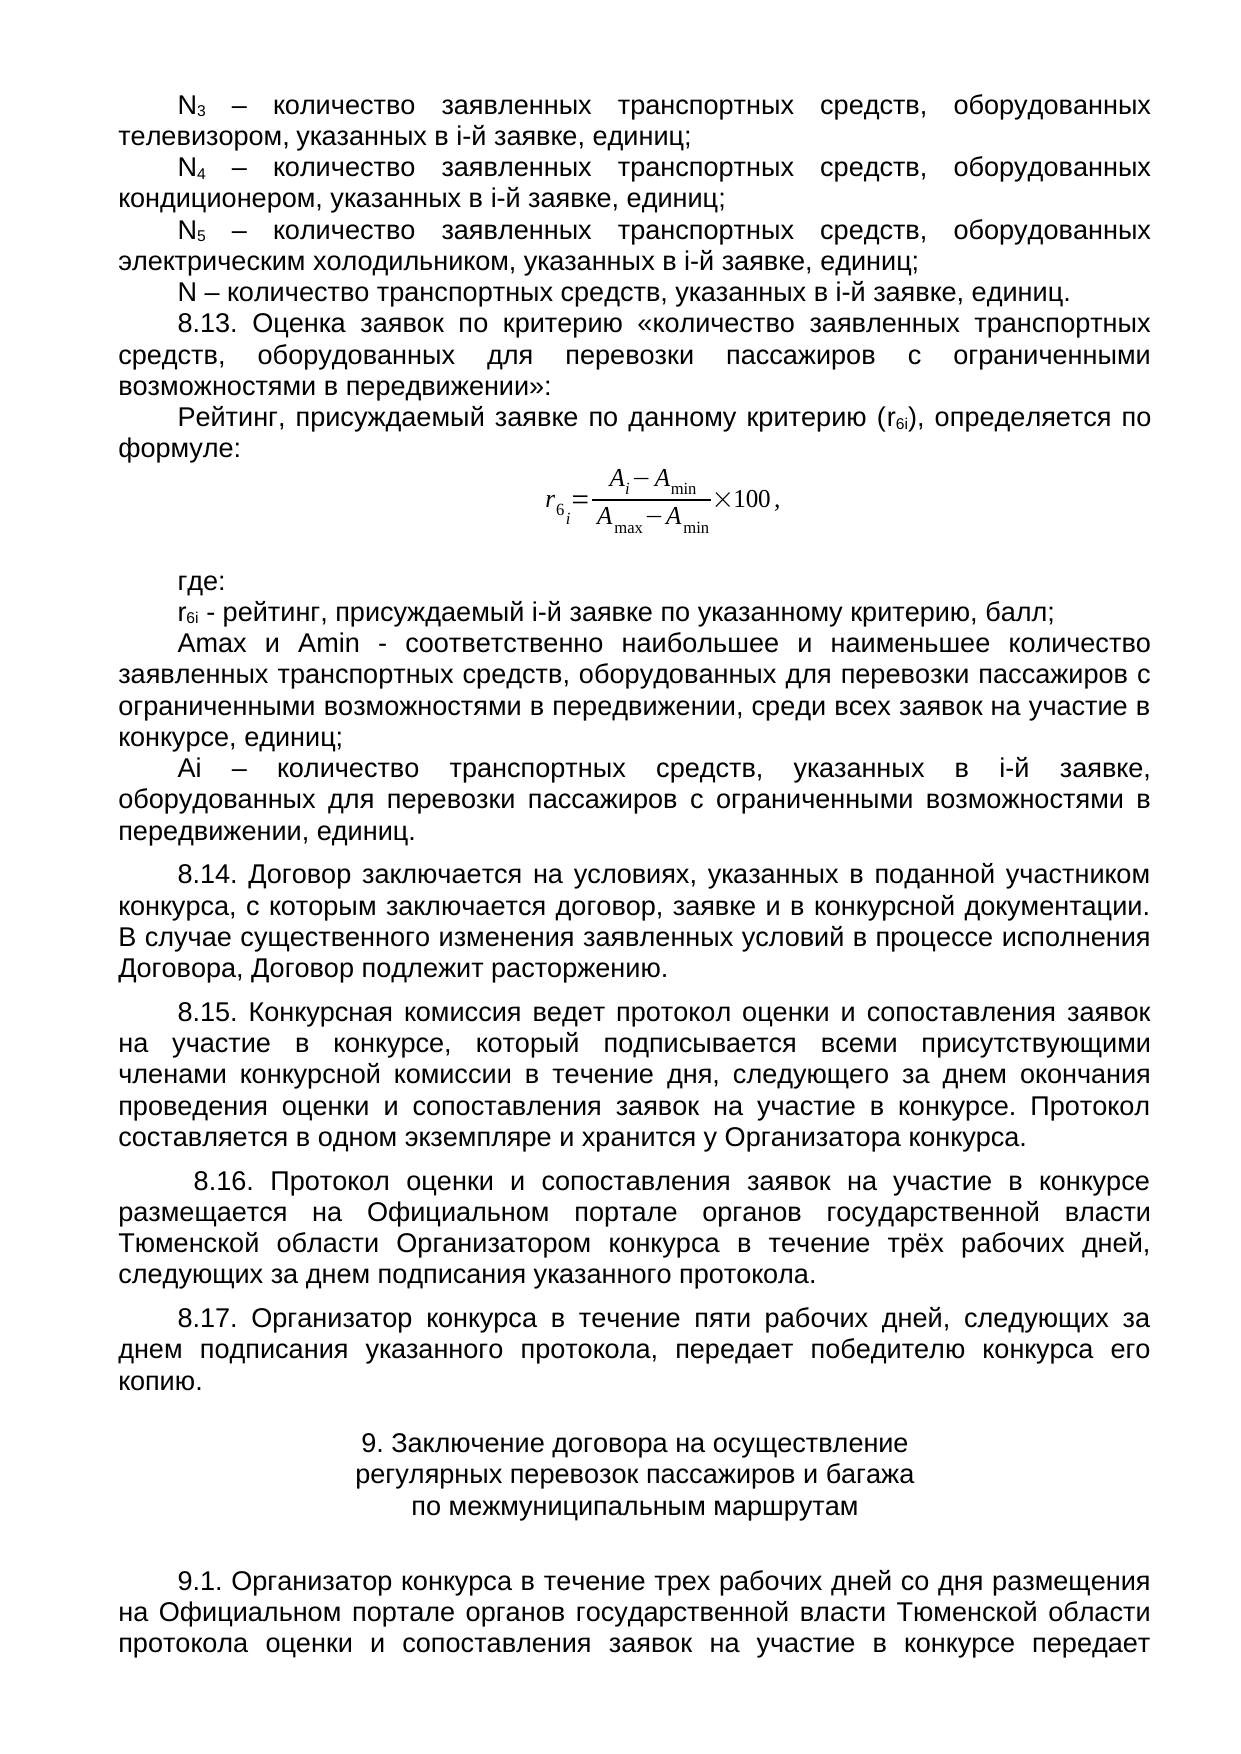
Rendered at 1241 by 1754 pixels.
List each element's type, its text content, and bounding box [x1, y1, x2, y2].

list 8.15. Конкурсная комиссия ведет протокол оценки и сопоставления заявок на участие в конкурсе, который подписывается всеми присутствующими членами конкурсной комиссии в течение дня, следующего за днем окончания проведения оценки и сопоставления заявок на участие в конкурсе. Протокол составляется в одном экземпляре и хранится у Организатора конкурса. [118, 996, 1152, 1152]
text где: [118, 565, 1152, 596]
text N3 – количество заявленных транспортных средств, оборудованных телевизором, указанных в i-й заявке, единиц; [118, 89, 1152, 151]
text Рейтинг, присуждаемый заявке по данному критерию (r6i), определяется по формуле: [118, 401, 1152, 464]
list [118, 1565, 1152, 1658]
text Ai – количество транспортных средств, указанных в i-й заявке, оборудованных для перевозки пассажиров с ограниченными возможностями в передвижении, единиц. [118, 752, 1152, 846]
text регулярных перевозок пассажиров и багажа [118, 1458, 1152, 1490]
text r6i - рейтинг, присуждаемый i-й заявке по указанному критерию, балл; [118, 596, 1152, 627]
text 9. Заключение договора на осуществление [118, 1427, 1152, 1458]
text N5 – количество заявленных транспортных средств, оборудованных электрическим холодильником, указанных в i-й заявке, единиц; [118, 214, 1152, 276]
text по межмуниципальным маршрутам [118, 1490, 1152, 1521]
text N – количество транспортных средств, указанных в i-й заявке, единиц. [118, 276, 1152, 307]
list 8.16. Протокол оценки и сопоставления заявок на участие в конкурсе размещается на Официальном портале органов государственной власти Тюменской области Организатором конкурса в течение трёх рабочих дней, следующих за днем подписания указанного протокола. [118, 1165, 1152, 1290]
list 8.17. Организатор конкурса в течение пяти рабочих дней, следующих за днем подписания указанного протокола, передает победителю конкурса его копию. [118, 1302, 1152, 1396]
text Аmax и Аmin - соответственно наибольшее и наименьшее количество заявленных транспортных средств, оборудованных для перевозки пассажиров с ограниченными возможностями в передвижении, среди всех заявок на участие в конкурсе, единиц; [118, 627, 1152, 752]
list 8.14. Договор заключается на условиях, указанных в поданной участником конкурса, с которым заключается договор, заявке и в конкурсной документации. В случае существенного изменения заявленных условий в процессе исполнения Договора, Договор подлежит расторжению. [118, 858, 1152, 983]
text 8.13. Оценка заявок по критерию «количество заявленных транспортных средств, оборудованных для перевозки пассажиров с ограниченными возможностями в передвижении»: [118, 307, 1152, 401]
text N4 – количество заявленных транспортных средств, оборудованных кондиционером, указанных в i-й заявке, единиц; [118, 151, 1152, 214]
